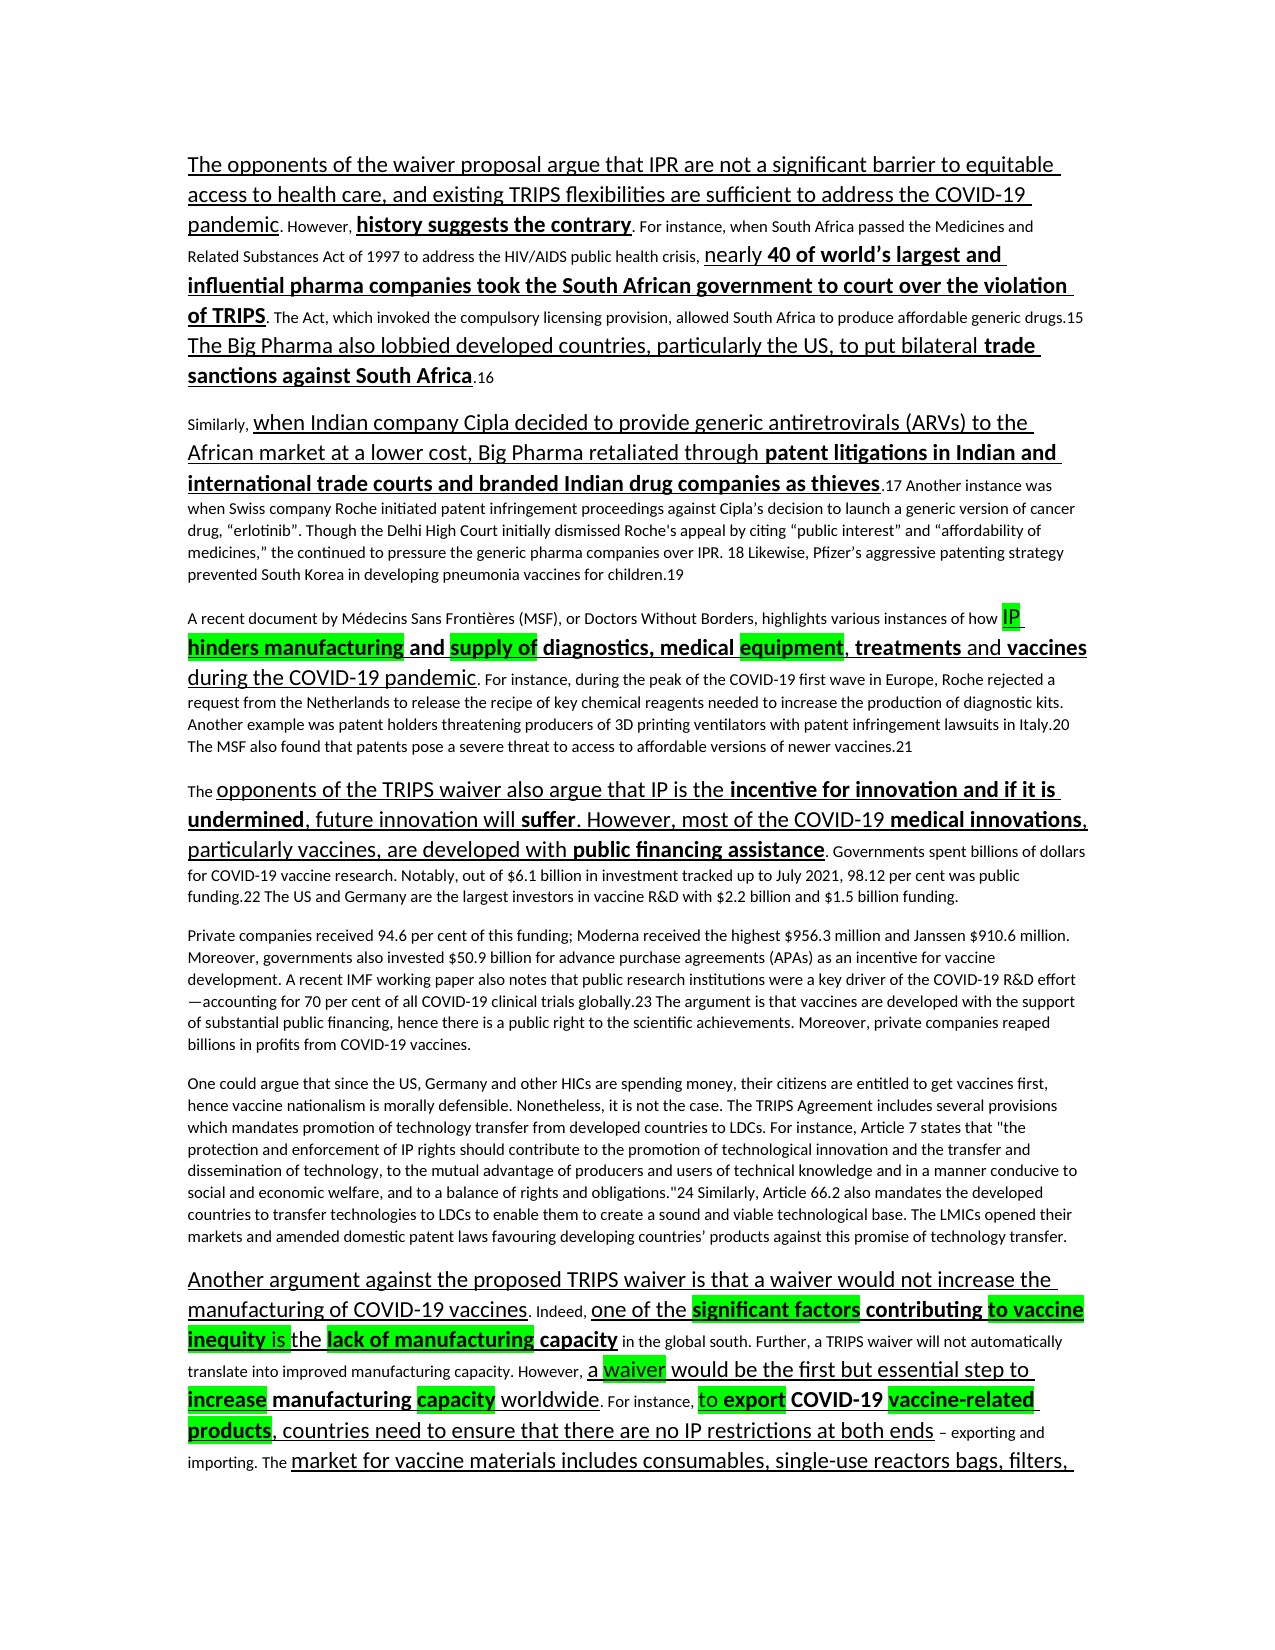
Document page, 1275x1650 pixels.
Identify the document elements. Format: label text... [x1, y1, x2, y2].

text Private companies received 94.6 per cent of this funding; Moderna received the highest $956.3 million and Janssen $910.6 million. Moreover, governments also invested $50.9 billion for advance purchase agreements (APAs) as an incentive for vaccine development. A recent IMF working paper also notes that public research institutions were a key driver of the COVID-19 R&D effort—accounting for 70 per cent of all COVID-19 clinical trials globally.23 The argument is that vaccines are developed with the support of substantial public financing, hence there is a public right to the scientific achievements. Moreover, private companies reaped billions in profits from COVID-19 vaccines. [187, 925, 1087, 1055]
text One could argue that since the US, Germany and other HICs are spending money, their citizens are entitled to get vaccines first, hence vaccine nationalism is morally defensible. Nonetheless, it is not the case. The TRIPS Agreement includes several provisions which mandates promotion of technology transfer from developed countries to LDCs. For instance, Article 7 states that "the protection and enforcement of IP rights should contribute to the promotion of technological innovation and the transfer and dissemination of technology, to the mutual advantage of producers and users of technical knowledge and in a manner conducive to social and economic welfare, and to a balance of rights and obligations."24 Similarly, Article 66.2 also mandates the developed countries to transfer technologies to LDCs to enable them to create a sound and viable technological base. The LMICs opened their markets and amended domestic patent laws favouring developing countries’ products against this promise of technology transfer. [187, 1073, 1087, 1247]
text Similarly, when Indian company Cipla decided to provide generic antiretrovirals (ARVs) to the African market at a lower cost, Big Pharma retaliated through patent litigations in Indian and international trade courts and branded Indian drug companies as thieves.17 Another instance was when Swiss company Roche initiated patent infringement proceedings against Cipla’s decision to launch a generic version of cancer drug, “erlotinib”. Though the Delhi High Court initially dismissed Roche's appeal by citing “public interest” and “affordability of medicines,” the continued to pressure the generic pharma companies over IPR. 18 Likewise, Pfizer’s aggressive patenting strategy prevented South Korea in developing pneumonia vaccines for children.19 [187, 408, 1087, 584]
text A recent document by Médecins Sans Frontières (MSF), or Doctors Without Borders, highlights various instances of how IP hinders manufacturing and supply of diagnostics, medical equipment, treatments and vaccines during the COVID-19 pandemic. For instance, during the peak of the COVID-19 first wave in Europe, Roche rejected a request from the Netherlands to release the recipe of key chemical reagents needed to increase the production of diagnostic kits. Another example was patent holders threatening producers of 3D printing ventilators with patent infringement lawsuits in Italy.20 The MSF also found that patents pose a severe threat to access to affordable versions of newer vaccines.21 [187, 658, 1087, 757]
text The opponents of the TRIPS waiver also argue that IP is the incentive for innovation and if it is undermined, future innovation will suffer. However, most of the COVID-19 medical innovations, particularly vaccines, are developed with public financing assistance. Governments spent billions of dollars for COVID-19 vaccine research. Notably, out of $6.1 billion in investment tracked up to July 2021, 98.12 per cent was public funding.22 The US and Germany are the largest investors in vaccine R&D with $2.2 billion and $1.5 billion funding. [187, 830, 1087, 907]
text A recent document by Médecins Sans Frontières (MSF), or Doctors Without Borders, highlights various instances of how IP hinders manufacturing and supply of diagnostics, medical equipment, treatments and vaccines during the COVID-19 pandemic. For instance, during the peak of the COVID-19 first wave in Europe, Roche rejected a request from the Netherlands to release the recipe of key chemical reagents needed to increase the production of diagnostic kits. Another example was patent holders threatening producers of 3D printing ventilators with patent infringement lawsuits in Italy.20 The MSF also found that patents pose a severe threat to access to affordable versions of newer vaccines.21 [187, 602, 1087, 657]
text The opponents of the waiver proposal argue that IPR are not a significant barrier to equitable access to health care, and existing TRIPS flexibilities are sufficient to address the COVID-19 pandemic. However, history suggests the contrary. For instance, when South Africa passed the Medicines and Related Substances Act of 1997 to address the HIV/AIDS public health crisis, nearly 40 of world’s largest and influential pharma companies took the South African government to court over the violation of TRIPS. The Act, which invoked the compulsory licensing provision, allowed South Africa to produce affordable generic drugs.15 The Big Pharma also lobbied developed countries, particularly the US, to put bilateral trade sanctions against South Africa.16 [187, 150, 1087, 389]
text The opponents of the TRIPS waiver also argue that IP is the incentive for innovation and if it is undermined, future innovation will suffer. However, most of the COVID-19 medical innovations, particularly vaccines, are developed with public financing assistance. Governments spent billions of dollars for COVID-19 vaccine research. Notably, out of $6.1 billion in investment tracked up to July 2021, 98.12 per cent was public funding.22 The US and Germany are the largest investors in vaccine R&D with $2.2 billion and $1.5 billion funding. [187, 775, 1087, 829]
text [187, 1265, 1087, 1474]
